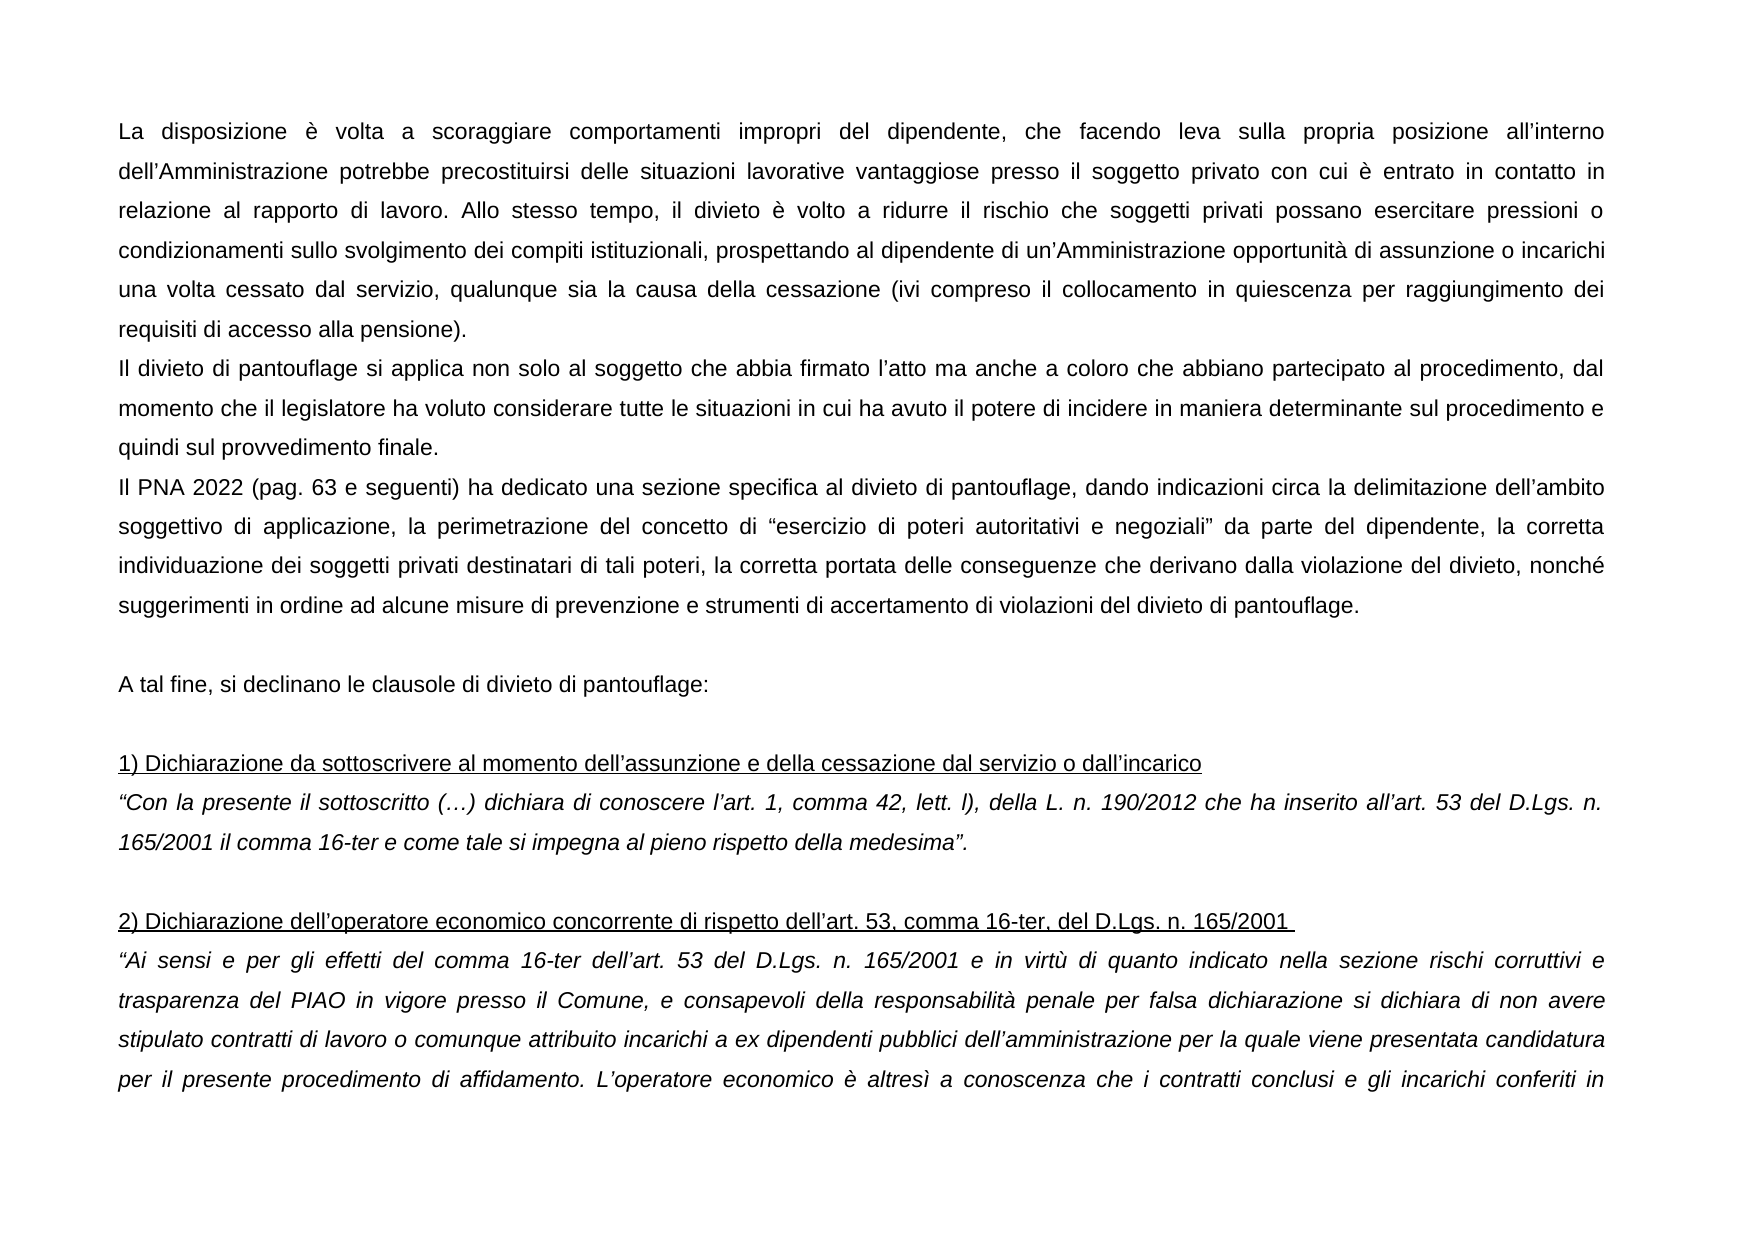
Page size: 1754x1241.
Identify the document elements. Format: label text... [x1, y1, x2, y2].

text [118, 947, 1606, 1092]
text A tal fine, si declinano le clausole di divieto di pantouflage: [118, 671, 1606, 697]
text Il divieto di pantouflage si applica non solo al soggetto che abbia firmato l’atto ma anche a coloro che abbiano partecipato al procedimento, dal momento che il legislatore ha voluto considerare tutte le situazioni in cui ha avuto il potere di incidere in maniera determinante sul procedimento e quindi sul provvedimento finale. [118, 355, 1606, 460]
text La disposizione è volta a scoraggiare comportamenti impropri del dipendente, che facendo leva sulla propria posizione all’interno dell’Amministrazione potrebbe precostituirsi delle situazioni lavorative vantaggiose presso il soggetto privato con cui è entrato in contatto in relazione al rapporto di lavoro. Allo stesso tempo, il divieto è volto a ridurre il rischio che soggetti privati possano esercitare pressioni o condizionamenti sullo svolgimento dei compiti istituzionali, prospettando al dipendente di un’Amministrazione opportunità di assunzione o incarichi una volta cessato dal servizio, qualunque sia la causa della cessazione (ivi compreso il collocamento in quiescenza per raggiungimento dei requisiti di accesso alla pensione). [118, 118, 1606, 342]
text 2) Dichiarazione dell’operatore economico concorrente di rispetto dell’art. 53, comma 16-ter, del D.Lgs. n. 165/2001 [118, 908, 1606, 934]
text “Con la presente il sottoscritto (…) dichiara di conoscere l’art. 1, comma 42, lett. l), della L. n. 190/2012 che ha inserito all’art. 53 del D.Lgs. n. 165/2001 il comma 16-ter e come tale si impegna al pieno rispetto della medesima”. [118, 789, 1606, 855]
text 1) Dichiarazione da sottoscrivere al momento dell’assunzione e della cessazione dal servizio o dall’incarico [118, 750, 1606, 776]
text Il PNA 2022 (pag. 63 e seguenti) ha dedicato una sezione specifica al divieto di pantouflage, dando indicazioni circa la delimitazione dell’ambito soggettivo di applicazione, la perimetrazione del concetto di “esercizio di poteri autoritativi e negoziali” da parte del dipendente, la corretta individuazione dei soggetti privati destinatari di tali poteri, la corretta portata delle conseguenze che derivano dalla violazione del divieto, nonché suggerimenti in ordine ad alcune misure di prevenzione e strumenti di accertamento di violazioni del divieto di pantouflage. [118, 473, 1606, 618]
